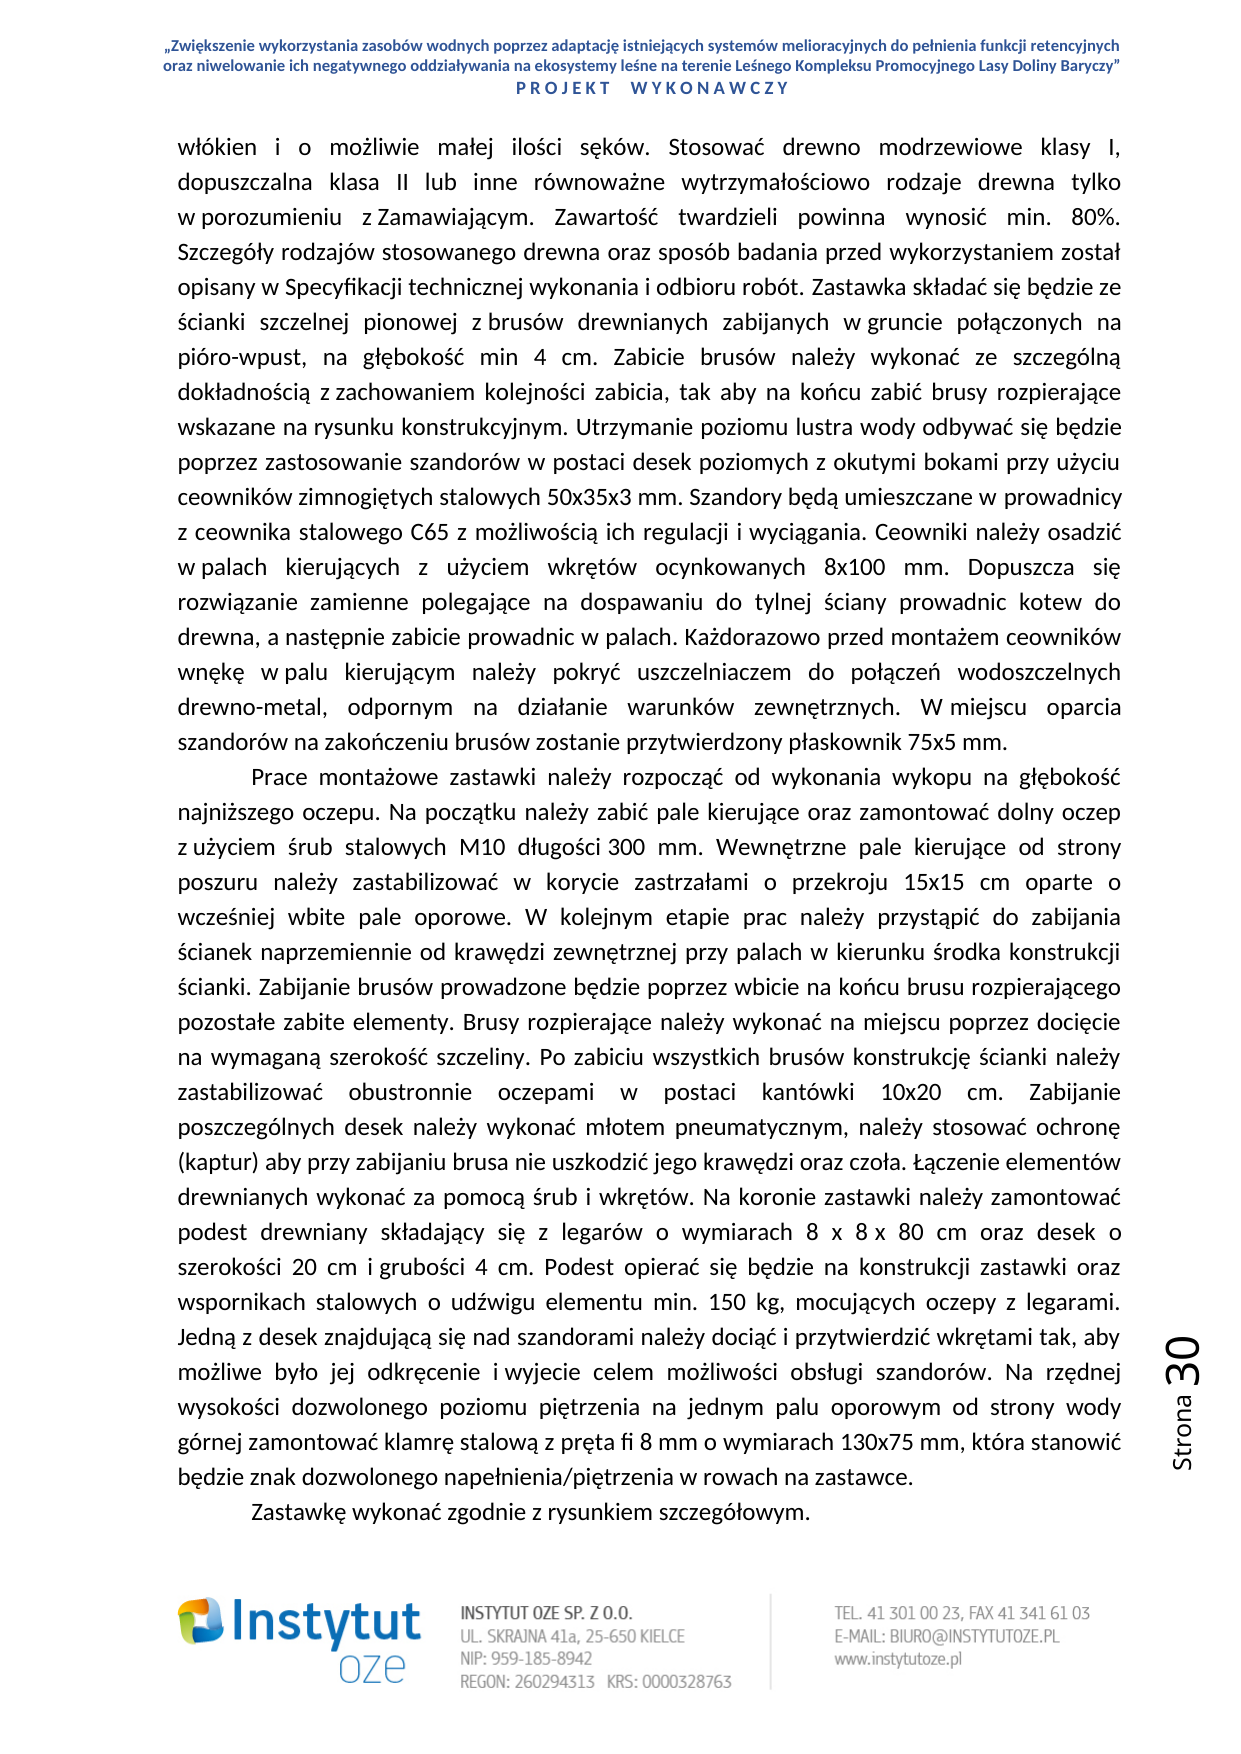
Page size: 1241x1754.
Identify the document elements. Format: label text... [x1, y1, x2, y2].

picture [177, 1587, 1110, 1705]
text Zastawkę wykonać zgodnie z rysunkiem szczegółowym. [177, 1496, 1122, 1527]
text Prace montażowe zastawki należy rozpocząć od wykonania wykopu na głębokość najniższego oczepu. Na początku należy zabić pale kierujące oraz zamontować dolny oczep z użyciem śrub stalowych M10 długości 300 mm. Wewnętrzne pale kierujące od strony poszuru należy zastabilizować w korycie zastrzałami o przekroju 15x15 cm oparte o wcześniej wbite pale oporowe. W kolejnym etapie prac należy przystąpić do zabijania ścianek naprzemiennie od krawędzi zewnętrznej przy palach w kierunku środka konstrukcji ścianki. Zabijanie brusów prowadzone będzie poprzez wbicie na końcu brusu rozpierającego pozostałe zabite elementy. Brusy rozpierające należy wykonać na miejscu poprzez docięcie na wymaganą szerokość szczeliny. Po zabiciu wszystkich brusów konstrukcję ścianki należy zastabilizować obustronnie oczepami w postaci kantówki 10x20 cm. Zabijanie poszczególnych desek należy wykonać młotem pneumatycznym, należy stosować ochronę (kaptur) aby przy zabijaniu brusa nie uszkodzić jego krawędzi oraz czoła. Łączenie elementów drewnianych wykonać za pomocą śrub i wkrętów. Na koronie zastawki należy zamontować podest drewniany składający się z legarów o wymiarach 8 x 8 x 80 cm oraz desek o szerokości 20 cm i grubości 4 cm. Podest opierać się będzie na konstrukcji zastawki oraz wspornikach stalowych o udźwigu elementu min. 150 kg, mocujących oczepy z legarami. Jedną z desek znajdującą się nad szandorami należy dociąć i przytwierdzić wkrętami tak, aby możliwe było jej odkręcenie i wyjecie celem możliwości obsługi szandorów. Na rzędnej wysokości dozwolonego poziomu piętrzenia na jednym palu oporowym od strony wody górnej zamontować klamrę stalową z pręta fi 8 mm o wymiarach 130x75 mm, która stanowić będzie znak dozwolonego napełnienia/piętrzenia w rowach na zastawce. [177, 761, 1122, 1492]
